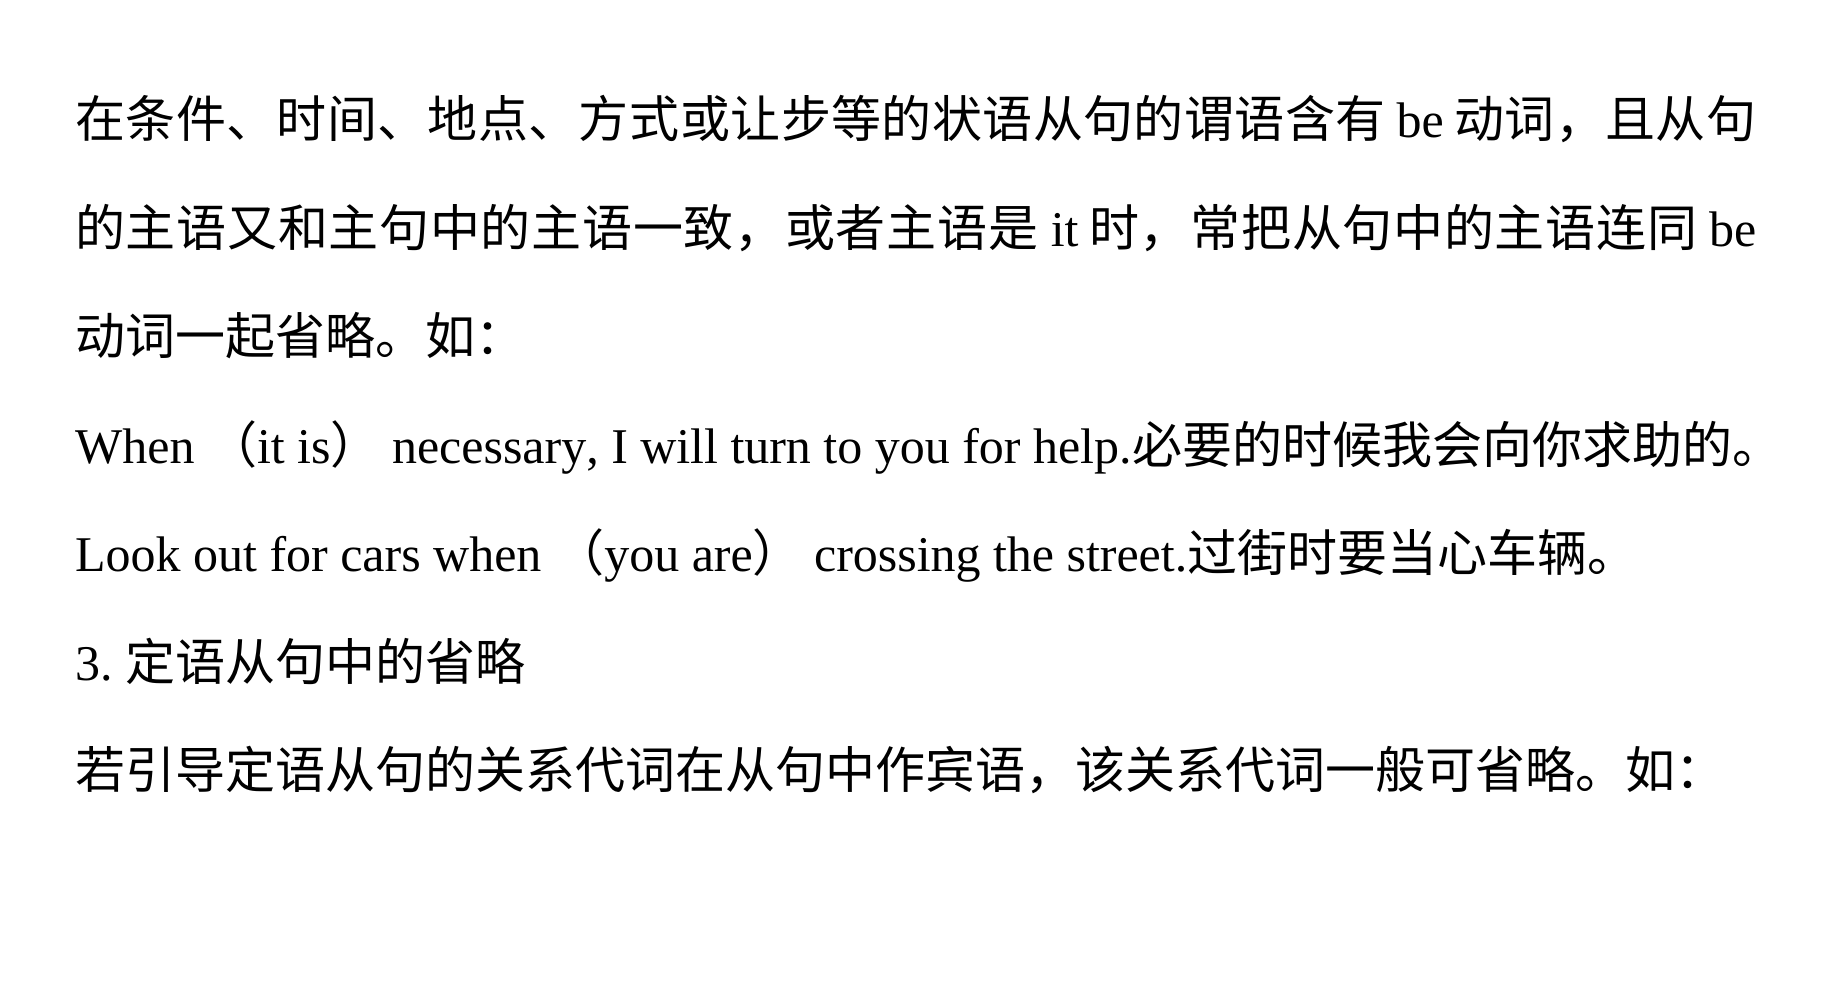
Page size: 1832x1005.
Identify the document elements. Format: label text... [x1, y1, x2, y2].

text 3. 定语从句中的省略 [75, 622, 1756, 695]
text Look out for cars when （you are） crossing the street.过街时要当心车辆。 [75, 514, 1756, 586]
text 若引导定语从句的关系代词在从句中作宾语，该关系代词一般可省略。如： [75, 731, 1756, 803]
text When （it is） necessary, I will turn to you for help.必要的时候我会向你求助的。 [75, 405, 1756, 478]
text 在条件、时间、地点、方式或让步等的状语从句的谓语含有be动词，且从句的主语又和主句中的主语一致，或者主语是it时，常把从句中的主语连同be动词一起省略。如： [75, 79, 1756, 369]
